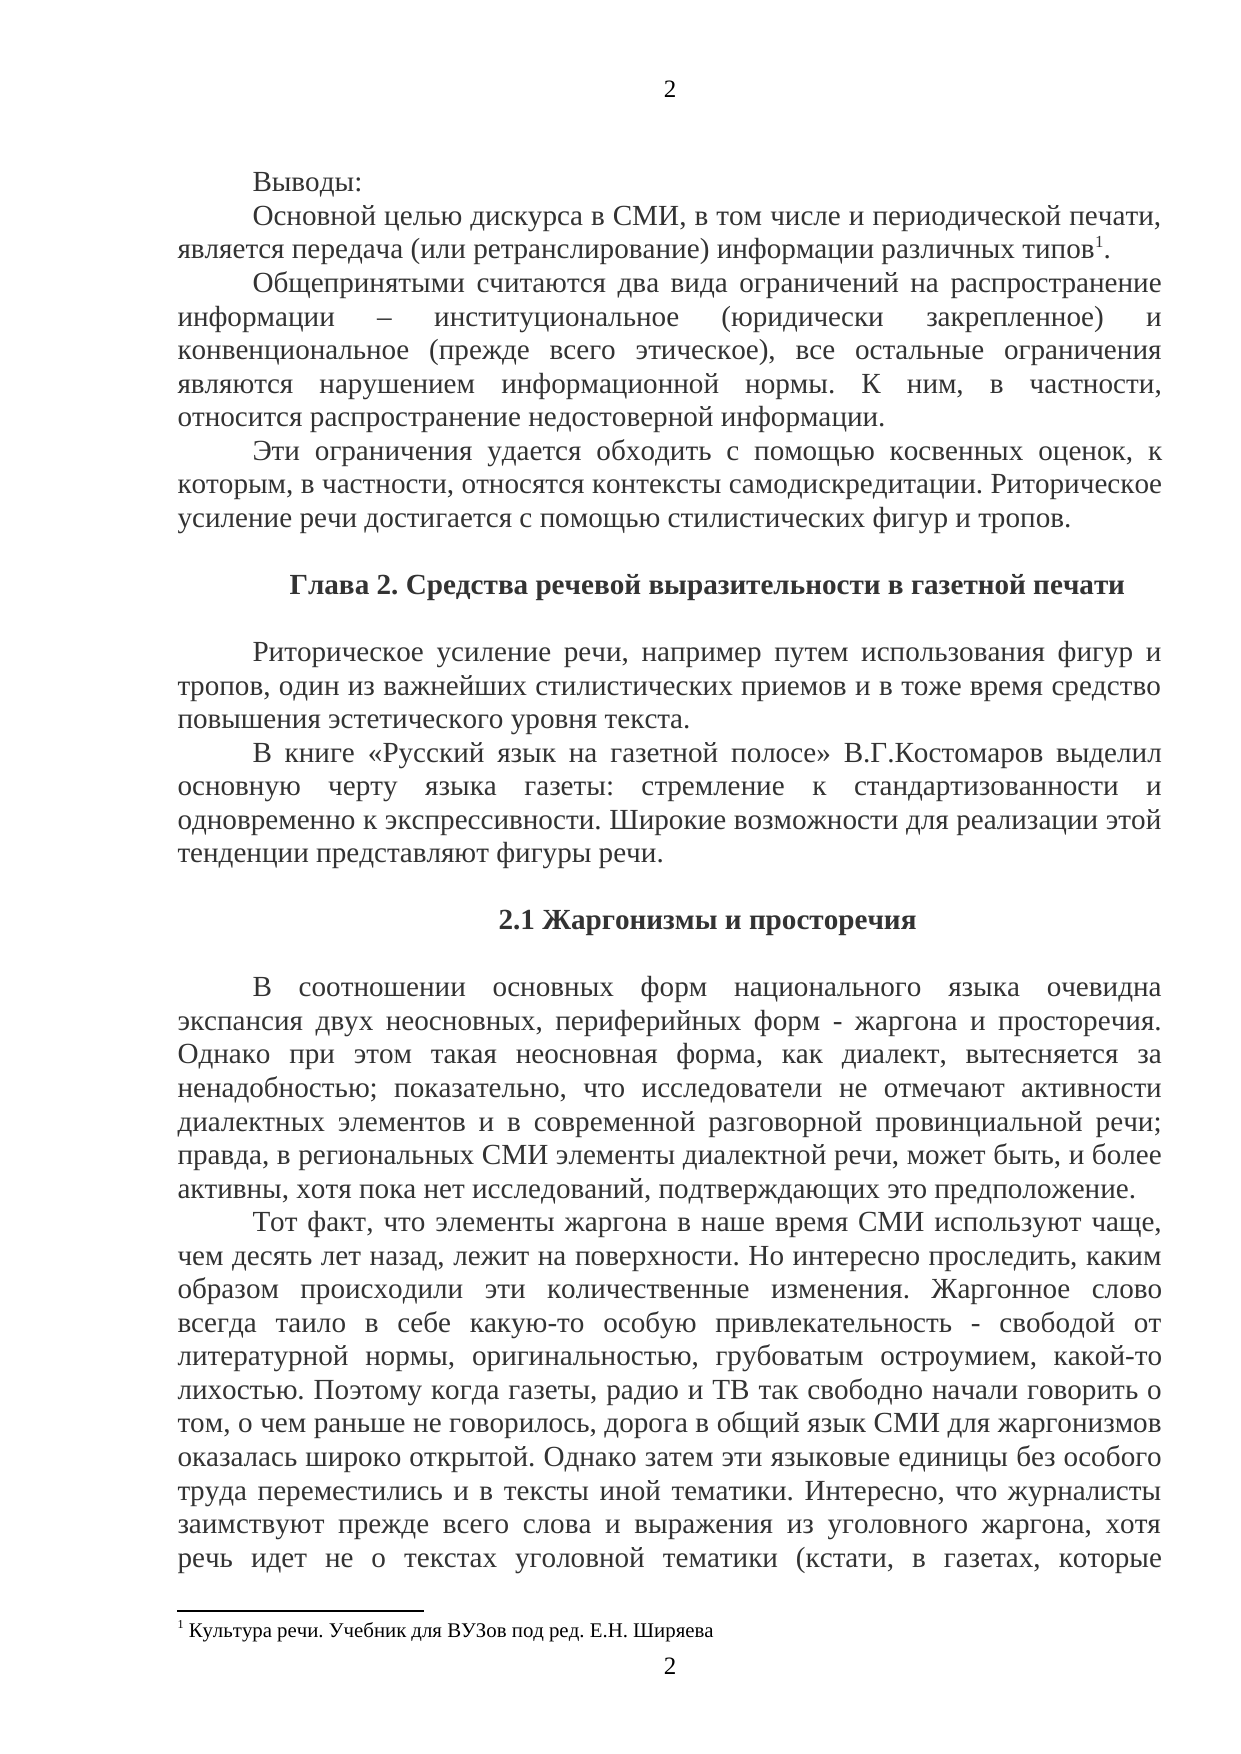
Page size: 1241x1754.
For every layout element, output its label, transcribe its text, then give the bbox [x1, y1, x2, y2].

text Риторическое усиление речи, например путем использования фигур и тропов, один из важнейших стилистических приемов и в тоже время средство повышения эстетического уровня текста. [177, 634, 1162, 735]
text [177, 1204, 1162, 1573]
text Основной целью дискурса в СМИ, в том числе и периодической печати, является передача (или ретранслирование) информации различных типов. [177, 198, 1162, 265]
text Глава 2. Средства речевой выразительности в газетной печати [177, 567, 1162, 601]
text В книге «Русский язык на газетной полосе» В.Г.Костомаров выделил основную черту языка газеты: стремление к стандартизованности и одновременно к экспрессивности. Широкие возможности для реализации этой тенденции представляют фигуры речи. [177, 735, 1162, 869]
text 2.1 Жаргонизмы и просторечия [177, 902, 1162, 936]
text В соотношении основных форм национального языка очевидна экспансия двух неосновных, периферийных форм - жаргона и просторечия. Однако при этом такая неосновная форма, как диалект, вытесняется за ненадобностью; показательно, что исследователи не отмечают активности диалектных элементов и в современной разговорной провинциальной речи; правда, в региональных СМИ элементы диалектной речи, может быть, и более активны, хотя пока нет исследований, подтверждающих это предположение. [177, 969, 1162, 1204]
text Общепринятыми считаются два вида ограничений на распространение информации – институциональное (юридически закрепленное) и конвенциональное (прежде всего этическое), все остальные ограничения являются нарушением информационной нормы. К ним, в частности, относится распространение недостоверной информации. [177, 265, 1162, 433]
text Эти ограничения удается обходить с помощью косвенных оценок, к которым, в частности, относятся контексты самодискредитации. Риторическое усиление речи достигается с помощью стилистических фигур и тропов. [177, 433, 1162, 533]
text Выводы: [177, 164, 1162, 198]
